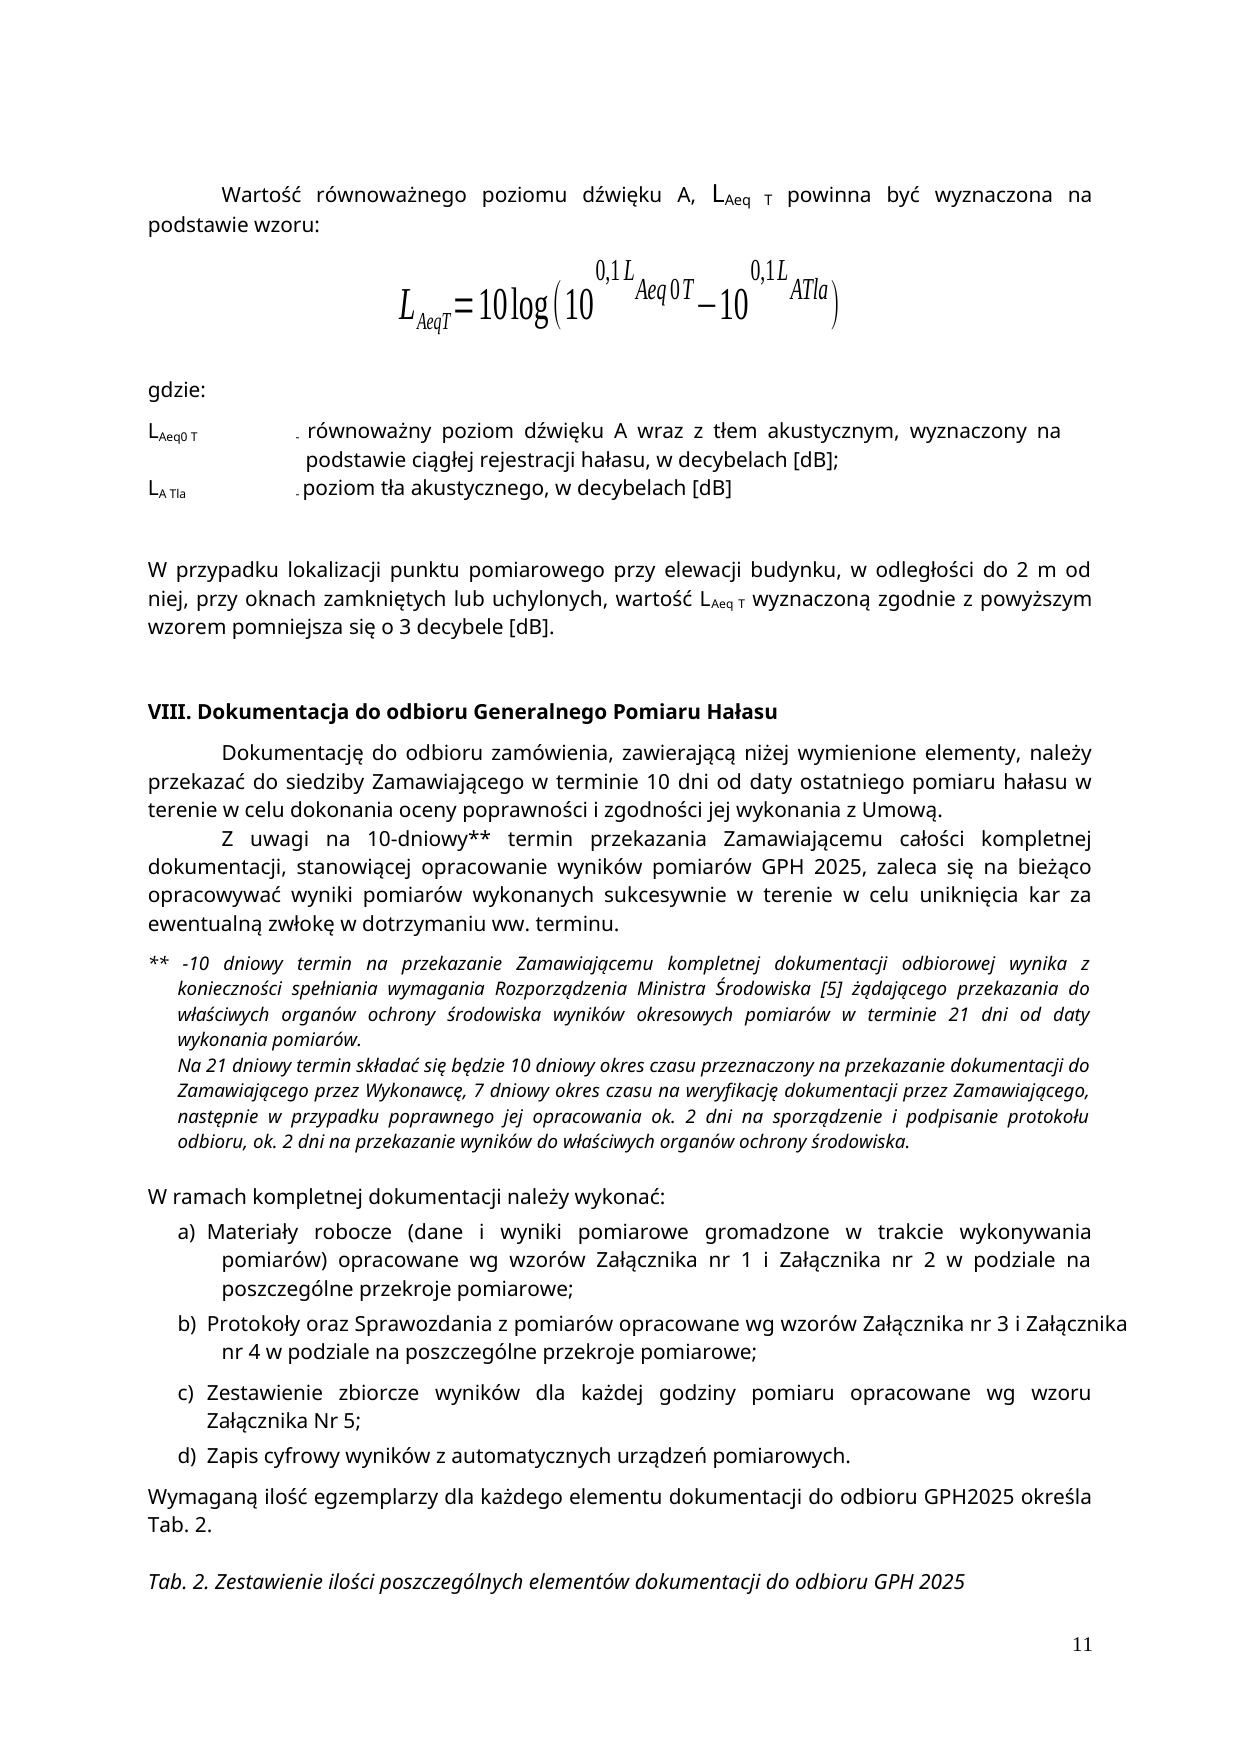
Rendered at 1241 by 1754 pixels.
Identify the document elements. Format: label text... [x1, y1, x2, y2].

text Z uwagi na 10-dniowy** termin przekazania Zamawiającemu całości kompletnej dokumentacji, stanowiącej opracowanie wyników pomiarów GPH 2025, zaleca się na bieżąco opracowywać wyniki pomiarów wykonanych sukcesywnie w terenie w celu uniknięcia kar za ewentualną zwłokę w dotrzymaniu ww. terminu. [148, 824, 1093, 937]
text gdzie: [148, 376, 1093, 404]
text Wartość równoważnego poziomu dźwięku A, LAeq T powinna być wyznaczona na podstawie wzoru: [148, 176, 1093, 238]
text W przypadku lokalizacji punktu pomiarowego przy elewacji budynku, w odległości do 2 m od niej, przy oknach zamkniętych lub uchylonych, wartość LAeq T wyznaczoną zgodnie z powyższym wzorem pomniejsza się o 3 decybele [dB]. [148, 555, 1093, 641]
text LA Tla - poziom tła akustycznego, w decybelach [dB] [148, 473, 1093, 502]
list Materiały robocze (dane i wyniki pomiarowe gromadzone w trakcie wykonywania pomiarów) opracowane wg wzorów Załącznika nr 1 i Załącznika nr 2 w podziale na poszczególne przekroje pomiarowe; [177, 1217, 1093, 1302]
list Protokoły oraz Sprawozdania z pomiarów opracowane wg wzorów Załącznika nr 3 i Załącznika nr 4 w podziale na poszczególne przekroje pomiarowe; [177, 1309, 1129, 1366]
text Dokumentację do odbioru zamówienia, zawierającą niżej wymienione elementy, należy przekazać do siedziby Zamawiającego w terminie 10 dni od daty ostatniego pomiaru hałasu w terenie w celu dokonania oceny poprawności i zgodności jej wykonania z Umową. [148, 738, 1093, 824]
list Zapis cyfrowy wyników z automatycznych urządzeń pomiarowych. [177, 1441, 1093, 1470]
text Wymaganą ilość egzemplarzy dla każdego elementu dokumentacji do odbioru GPH2025 określa Tab. 2. [148, 1482, 1093, 1539]
list Zestawienie zbiorcze wyników dla każdej godziny pomiaru opracowane wg wzoru Załącznika Nr 5; [177, 1378, 1093, 1435]
text Na 21 dniowy termin składać się będzie 10 dniowy okres czasu przeznaczony na przekazanie dokumentacji do Zamawiającego przez Wykonawcę, 7 dniowy okres czasu na weryfikację dokumentacji przez Zamawiającego, następnie w przypadku poprawnego jej opracowania ok. 2 dni na sporządzenie i podpisanie protokołu odbioru, ok. 2 dni na przekazanie wyników do właściwych organów ochrony środowiska. [148, 1052, 1093, 1154]
text LAeq0 T - równoważny poziom dźwięku A wraz z tłem akustycznym, wyznaczony na podstawie ciągłej rejestracji hałasu, w decybelach [dB]; [148, 416, 1093, 473]
text W ramach kompletnej dokumentacji należy wykonać: [148, 1182, 1093, 1211]
text VIII. Dokumentacja do odbioru Generalnego Pomiaru Hałasu [148, 697, 1093, 726]
text Tab. 2. Zestawienie ilości poszczególnych elementów dokumentacji do odbioru GPH 2025 [148, 1567, 1093, 1596]
text ** -10 dniowy termin na przekazanie Zamawiającemu kompletnej dokumentacji odbiorowej wynika z konieczności spełniania wymagania Rozporządzenia Ministra Środowiska [5] żądającego przekazania do właściwych organów ochrony środowiska wyników okresowych pomiarów w terminie 21 dni od daty wykonania pomiarów. [148, 950, 1093, 1052]
